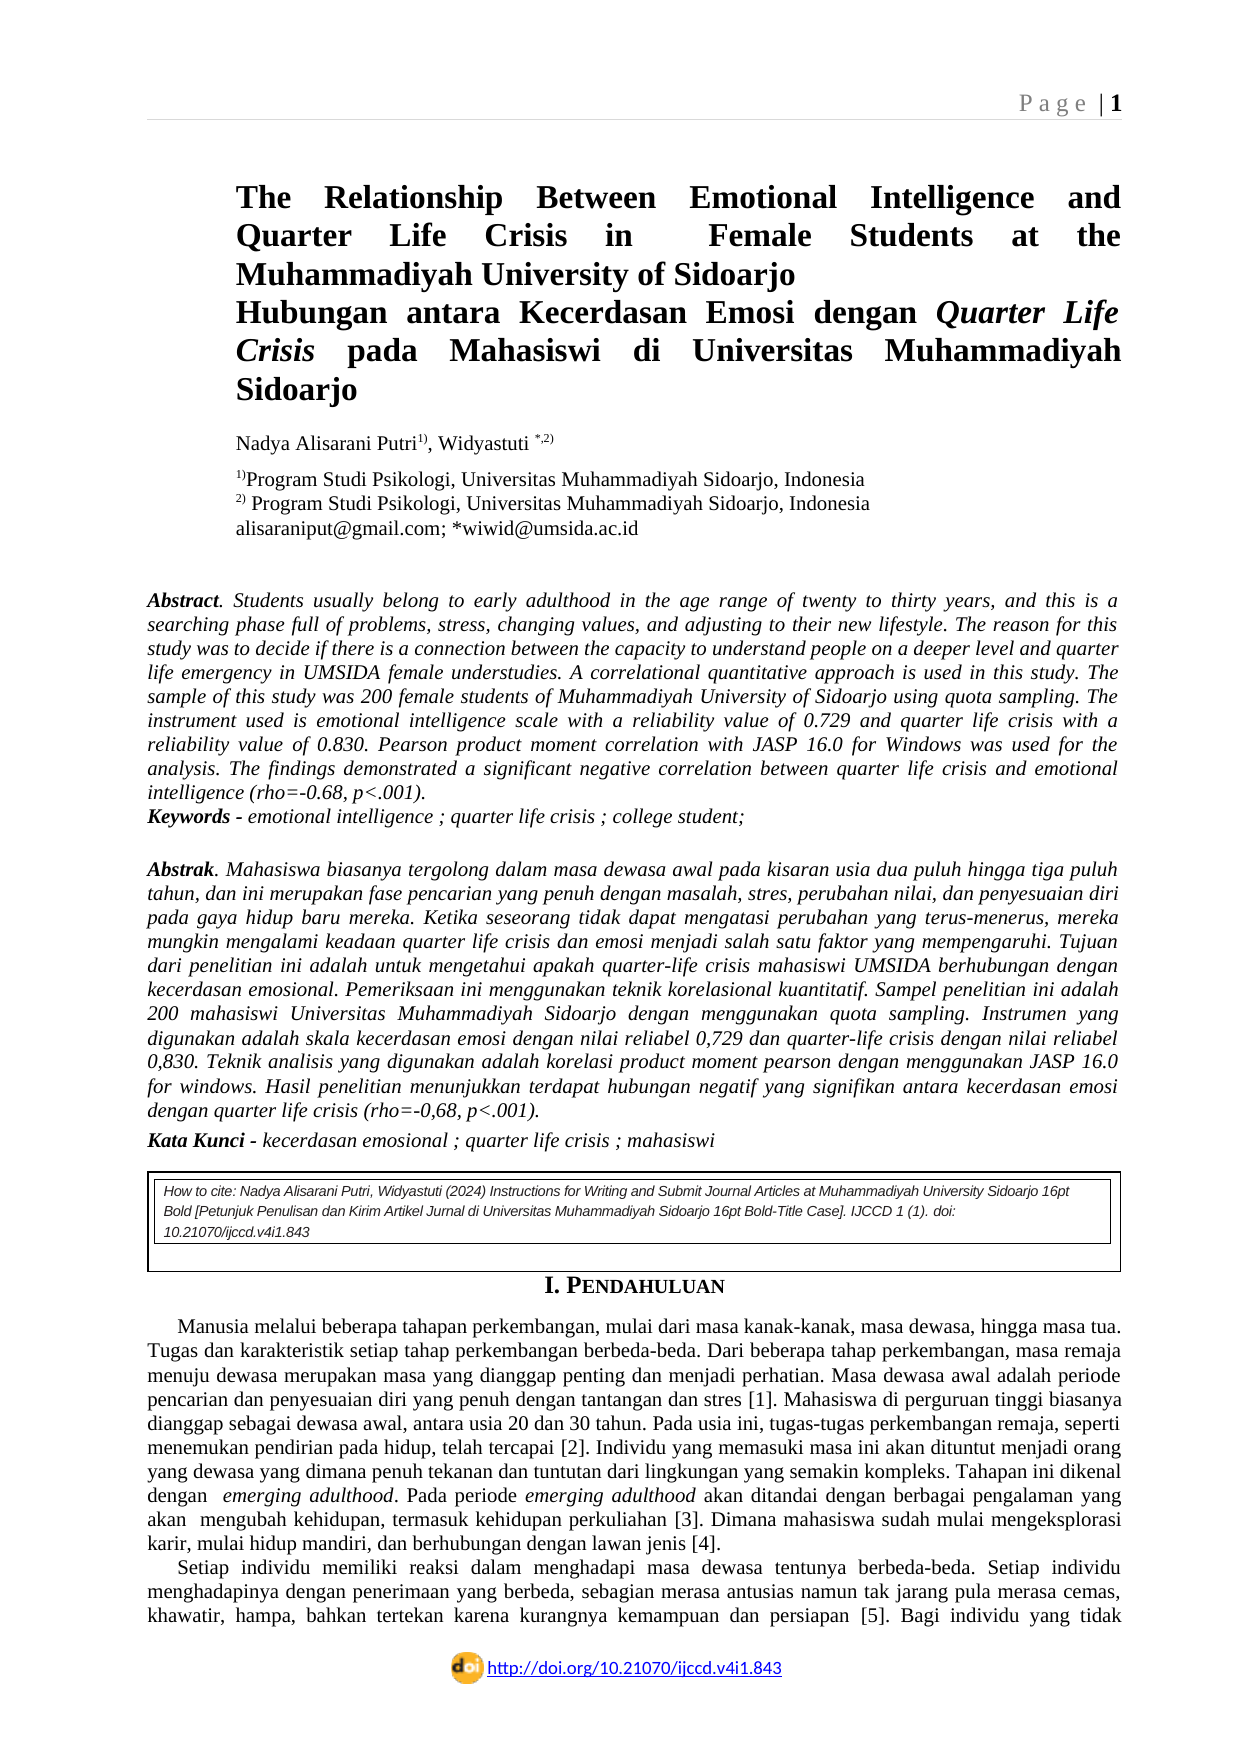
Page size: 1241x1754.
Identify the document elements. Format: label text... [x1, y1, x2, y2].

text Abstrak. Mahasiswa biasanya tergolong dalam masa dewasa awal pada kisaran usia dua puluh hingga tiga puluh tahun, dan ini merupakan fase pencarian yang penuh dengan masalah, stres, perubahan nilai, dan penyesuaian diri pada gaya hidup baru mereka. Ketika seseorang tidak dapat mengatasi perubahan yang terus-menerus, mereka mungkin mengalami keadaan quarter life crisis dan emosi menjadi salah satu faktor yang mempengaruhi. Tujuan dari penelitian ini adalah untuk mengetahui apakah quarter-life crisis mahasiswi UMSIDA berhubungan dengan kecerdasan emosional. Pemeriksaan ini menggunakan teknik korelasional kuantitatif. Sampel penelitian ini adalah 200 mahasiswi Universitas Muhammadiyah Sidoarjo dengan menggunakan quota sampling. Instrumen yang digunakan adalah skala kecerdasan emosi dengan nilai reliabel 0,729 dan quarter-life crisis dengan nilai reliabel 0,830. Teknik analisis yang digunakan adalah korelasi product moment pearson dengan menggunakan JASP 16.0 for windows. Hasil penelitian menunjukkan terdapat hubungan negatif yang signifikan antara kecerdasan emosi dengan quarter life crisis (rho=-0,68, p<.001). [147, 857, 1122, 1122]
text alisaraniput@gmail.com; *wiwid@umsida.ac.id [236, 515, 1122, 539]
text Manusia melalui beberapa tahapan perkembangan, mulai dari masa kanak-kanak, masa dewasa, hingga masa tua. Tugas dan karakteristik setiap tahap perkembangan berbeda-beda. Dari beberapa tahap perkembangan, masa remaja menuju dewasa merupakan masa yang dianggap penting dan menjadi perhatian. Masa dewasa awal adalah periode pencarian dan penyesuaian diri yang penuh dengan tantangan dan stres . Mahasiswa di perguruan tinggi biasanya dianggap sebagai dewasa awal, antara usia 20 dan 30 tahun. Pada usia ini, tugas-tugas perkembangan remaja, seperti menemukan pendirian pada hidup, telah tercapai . Individu yang memasuki masa ini akan dituntut menjadi orang yang dewasa yang dimana penuh tekanan dan tuntutan dari lingkungan yang semakin kompleks. Tahapan ini dikenal dengan emerging adulthood. Pada periode emerging adulthood akan ditandai dengan berbagai pengalaman yang akan mengubah kehidupan, termasuk kehidupan perkuliahan . Dimana mahasiswa sudah mulai mengeksplorasi karir, mulai hidup mandiri, dan berhubungan dengan lawan jenis . [147, 1314, 1122, 1555]
text Kata Kunci - kecerdasan emosional ; quarter life crisis ; mahasiswi [147, 1128, 1122, 1152]
text 2) Program Studi Psikologi, Universitas Muhammadiyah Sidoarjo, Indonesia [236, 491, 1122, 515]
text Nadya Alisarani Putri1), Widyastuti *,2) [236, 431, 1122, 455]
subtitle I. Pendahuluan [147, 1271, 1122, 1299]
text 1)Program Studi Psikologi, Universitas Muhammadiyah Sidoarjo, Indonesia [236, 467, 1122, 491]
text Abstract. Students usually belong to early adulthood in the age range of twenty to thirty years, and this is a searching phase full of problems, stress, changing values, and adjusting to their new lifestyle. The reason for this study was to decide if there is a connection between the capacity to understand people on a deeper level and quarter life emergency in UMSIDA female understudies. A correlational quantitative approach is used in this study. The sample of this study was 200 female students of Muhammadiyah University of Sidoarjo using quota sampling. The instrument used is emotional intelligence scale with a reliability value of 0.729 and quarter life crisis with a reliability value of 0.830. Pearson product moment correlation with JASP 16.0 for Windows was used for the analysis. The findings demonstrated a significant negative correlation between quarter life crisis and emotional intelligence (rho=-0.68, p<.001). [147, 588, 1122, 804]
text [147, 1555, 1122, 1627]
picture [451, 1652, 484, 1684]
text Keywords - emotional intelligence ; quarter life crisis ; college student; [147, 804, 1122, 828]
title The Relationship Between Emotional Intelligence and Quarter Life Crisis in Female Students at the Muhammadiyah University of Sidoarjo [236, 177, 1122, 292]
title Hubungan antara Kecerdasan Emosi dengan Quarter Life Crisis pada Mahasiswi di Universitas Muhammadiyah Sidoarjo [236, 292, 1122, 407]
